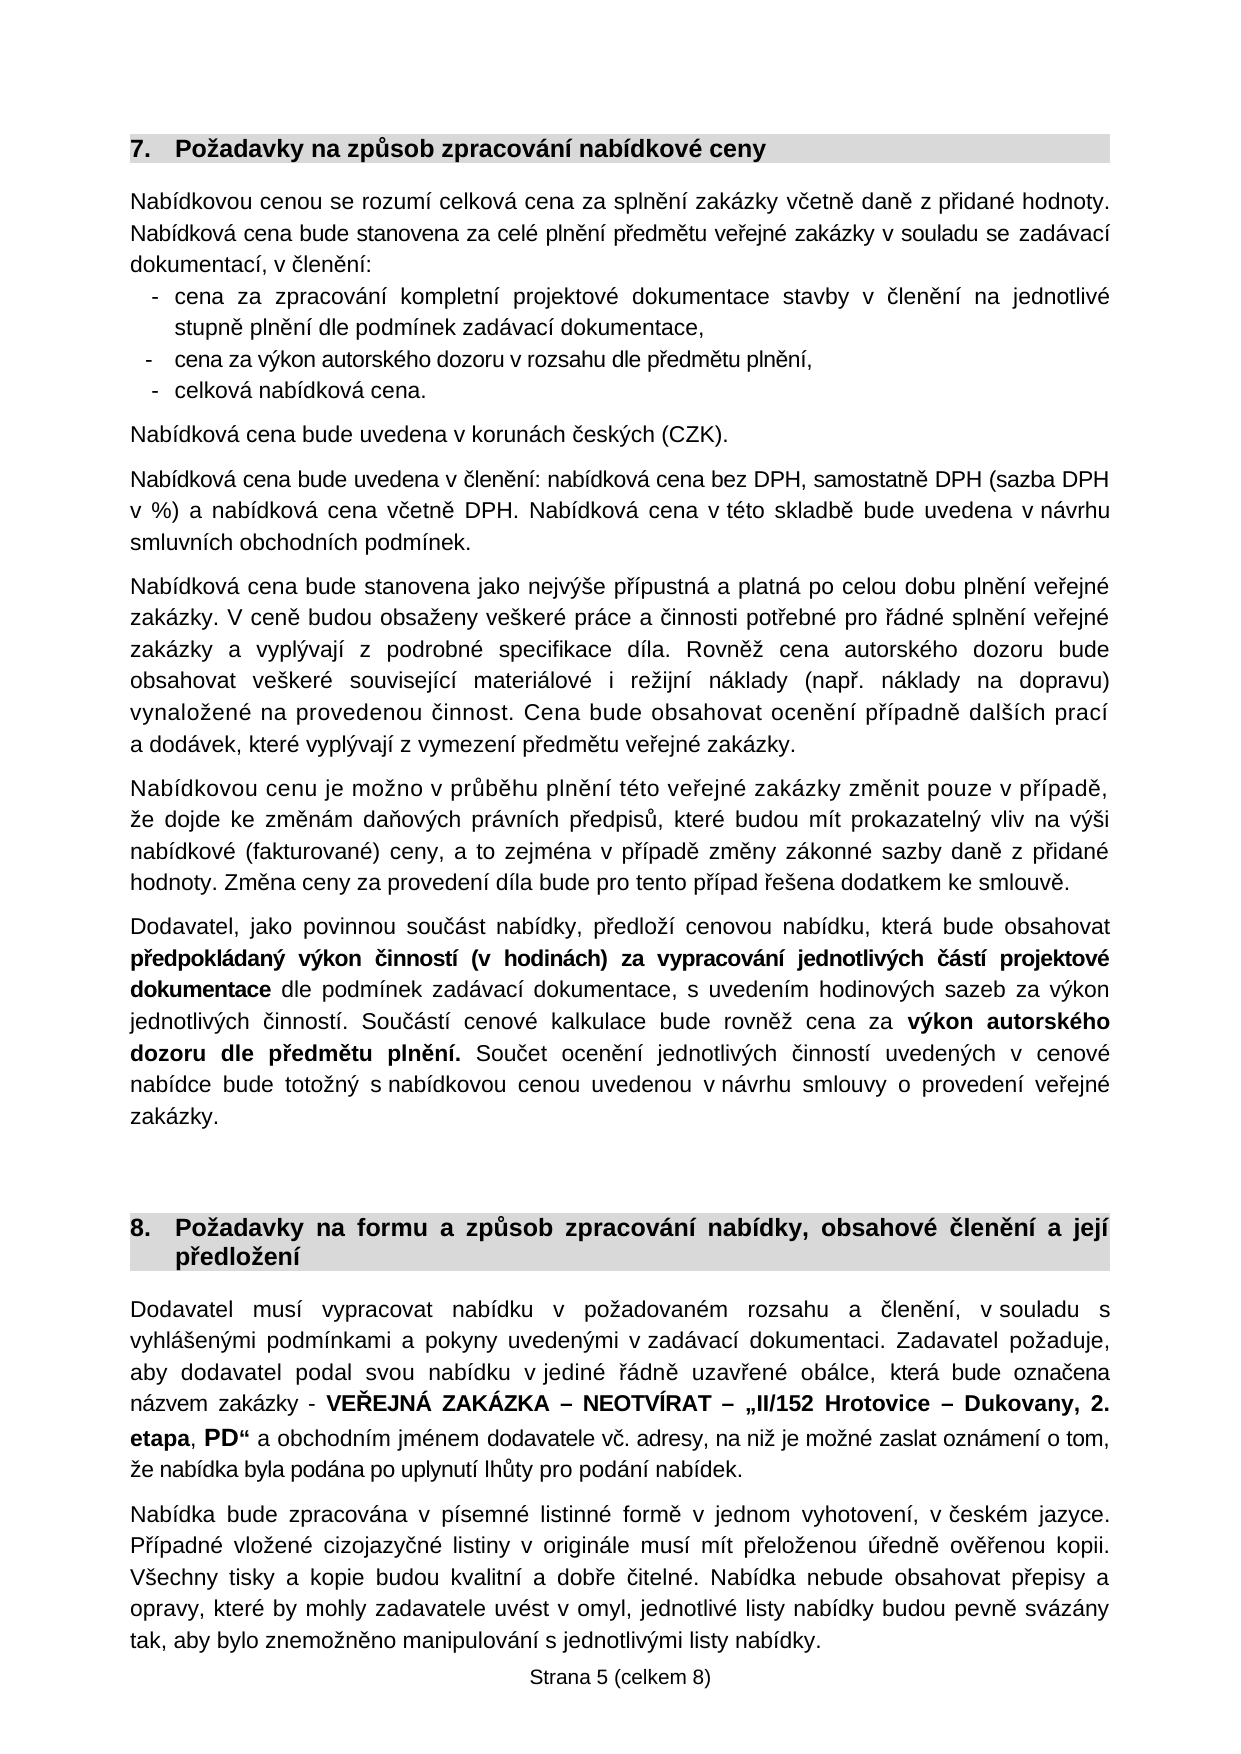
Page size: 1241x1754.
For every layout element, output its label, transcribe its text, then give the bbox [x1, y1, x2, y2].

text Nabídkovou cenu je možno v průběhu plnění této veřejné zakázky změnit pouze v případě, že dojde ke změnám daňových právních předpisů, které budou mít prokazatelný vliv na výši nabídkové (fakturované) ceny, a to zejména v případě změny zákonné sazby daně z přidané hodnoty. Změna ceny za provedení díla bude pro tento případ řešena dodatkem ke smlouvě. [130, 774, 1110, 896]
text Nabídková cena bude stanovena jako nejvýše přípustná a platná po celou dobu plnění veřejné zakázky. V ceně budou obsaženy veškeré práce a činnosti potřebné pro řádné splnění veřejné zakázky a vyplývají z podrobné specifikace díla. Rovněž cena autorského dozoru bude obsahovat veškeré související materiálové i režijní náklady (např. náklady na dopravu) vynaložené na provedenou činnost. Cena bude obsahovat ocenění případně dalších prací a dodávek, které vyplývají z vymezení předmětu veřejné zakázky. [130, 573, 1110, 757]
text - cena za zpracování kompletní projektové dokumentace stavby v členění na jednotlivé stupně plnění dle podmínek zadávací dokumentace, [145, 283, 1110, 341]
text Dodavatel musí vypracovat nabídku v požadovaném rozsahu a členění, v souladu s vyhlášenými podmínkami a pokyny uvedenými v zadávací dokumentaci. Zadavatel požaduje, aby dodavatel podal svou nabídku v jediné řádně uzavřené obálce, která bude označena názvem zakázky - VEŘEJNÁ ZAKÁZKA – NEOTVÍRAT – „II/152 Hrotovice – Dukovany, 2. etapa, PD“ a obchodním jménem dodavatele vč. adresy, na niž je možné zaslat oznámení o tom, že nabídka byla podána po uplynutí lhůty pro podání nabídek. [130, 1296, 1110, 1483]
subtitle Požadavky na formu a způsob zpracování nabídky, obsahové členění a její předložení [130, 1213, 1110, 1271]
text - celková nabídková cena. [145, 377, 1110, 404]
text Nabídkovou cenou se rozumí celková cena za splnění zakázky včetně daně z přidané hodnoty. Nabídková cena bude stanovena za celé plnění předmětu veřejné zakázky v souladu se zadávací dokumentací, v členění: [130, 188, 1110, 277]
text Dodavatel, jako povinnou součást nabídky, předloží cenovou nabídku, která bude obsahovat předpokládaný výkon činností (v hodinách) za vypracování jednotlivých částí projektové dokumentace dle podmínek zadávací dokumentace, s uvedením hodinových sazeb za výkon jednotlivých činností. Součástí cenové kalkulace bude rovněž cena za výkon autorského dozoru dle předmětu plnění. Součet ocenění jednotlivých činností uvedených v cenové nabídce bude totožný s nabídkovou cenou uvedenou v návrhu smlouvy o provedení veřejné zakázky. [130, 913, 1110, 1129]
subtitle Požadavky na způsob zpracování nabídkové ceny [130, 134, 1110, 163]
text Nabídka bude zpracována v písemné listinné formě v jednom vyhotovení, v českém jazyce. Případné vložené cizojazyčné listiny v originále musí mít přeloženou úředně ověřenou kopii. Všechny tisky a kopie budou kvalitní a dobře čitelné. Nabídka nebude obsahovat přepisy a opravy, které by mohly zadavatele uvést v omyl, jednotlivé listy nabídky budou pevně svázány tak, aby bylo znemožněno manipulování s jednotlivými listy nabídky. [130, 1501, 1110, 1653]
text Nabídková cena bude uvedena v členění: nabídková cena bez DPH, samostatně DPH (sazba DPH v %) a nabídková cena včetně DPH. Nabídková cena v této skladbě bude uvedena v návrhu smluvních obchodních podmínek. [130, 466, 1110, 555]
text - cena za výkon autorského dozoru v rozsahu dle předmětu plnění, [145, 346, 1110, 372]
text Nabídková cena bude uvedena v korunách českých (CZK). [130, 421, 1110, 448]
